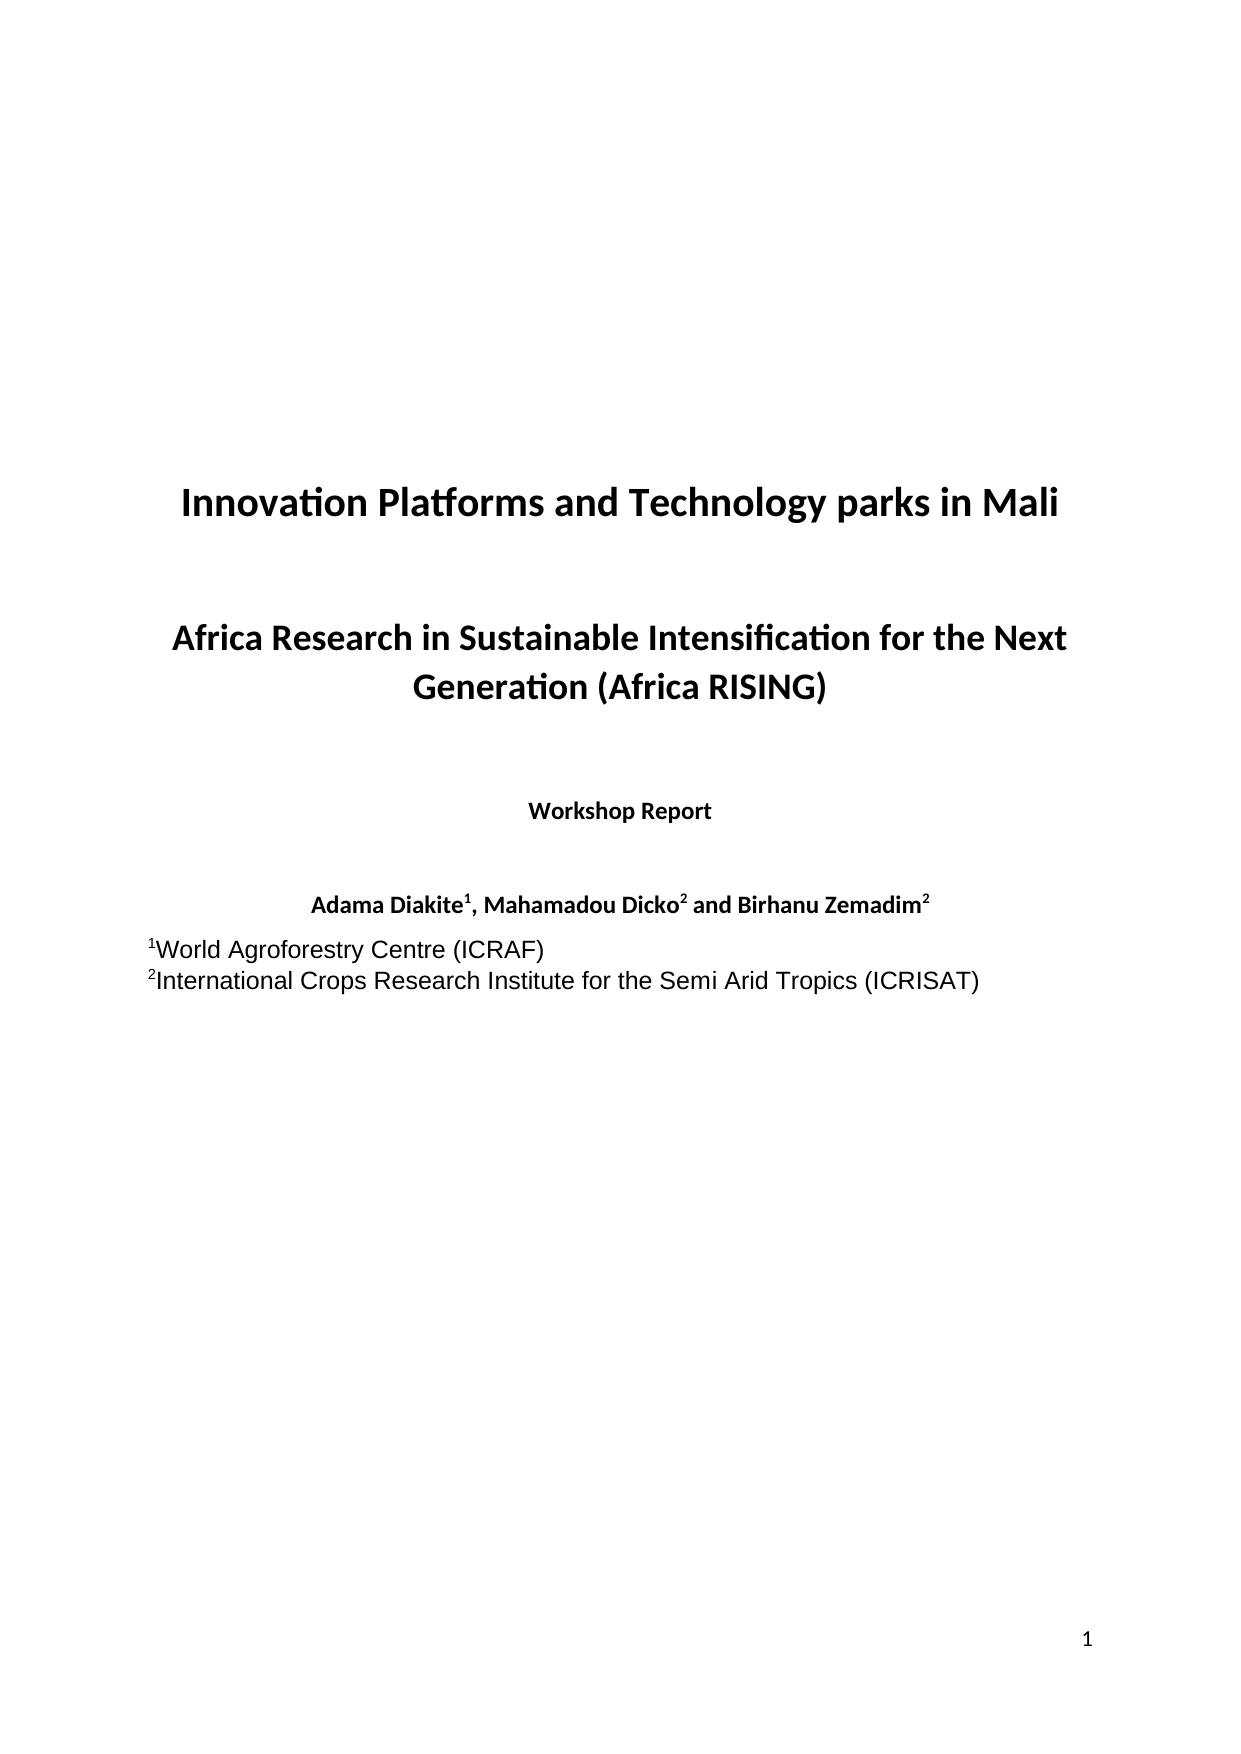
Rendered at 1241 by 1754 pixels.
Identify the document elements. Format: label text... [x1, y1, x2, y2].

text Africa Research in Sustainable Intensification for the Next Generation (Africa RISING) [148, 613, 1093, 709]
text Adama Diakite1, Mahamadou Dicko2 and Birhanu Zemadim2 [148, 889, 1093, 920]
text 2International Crops Research Institute for the Semi Arid Tropics (ICRISAT) [148, 966, 1093, 995]
text Innovation Platforms and Technology parks in Mali [148, 476, 1093, 527]
text Workshop Report [148, 795, 1093, 826]
text 1World Agroforestry Centre (ICRAF) [148, 935, 1093, 964]
